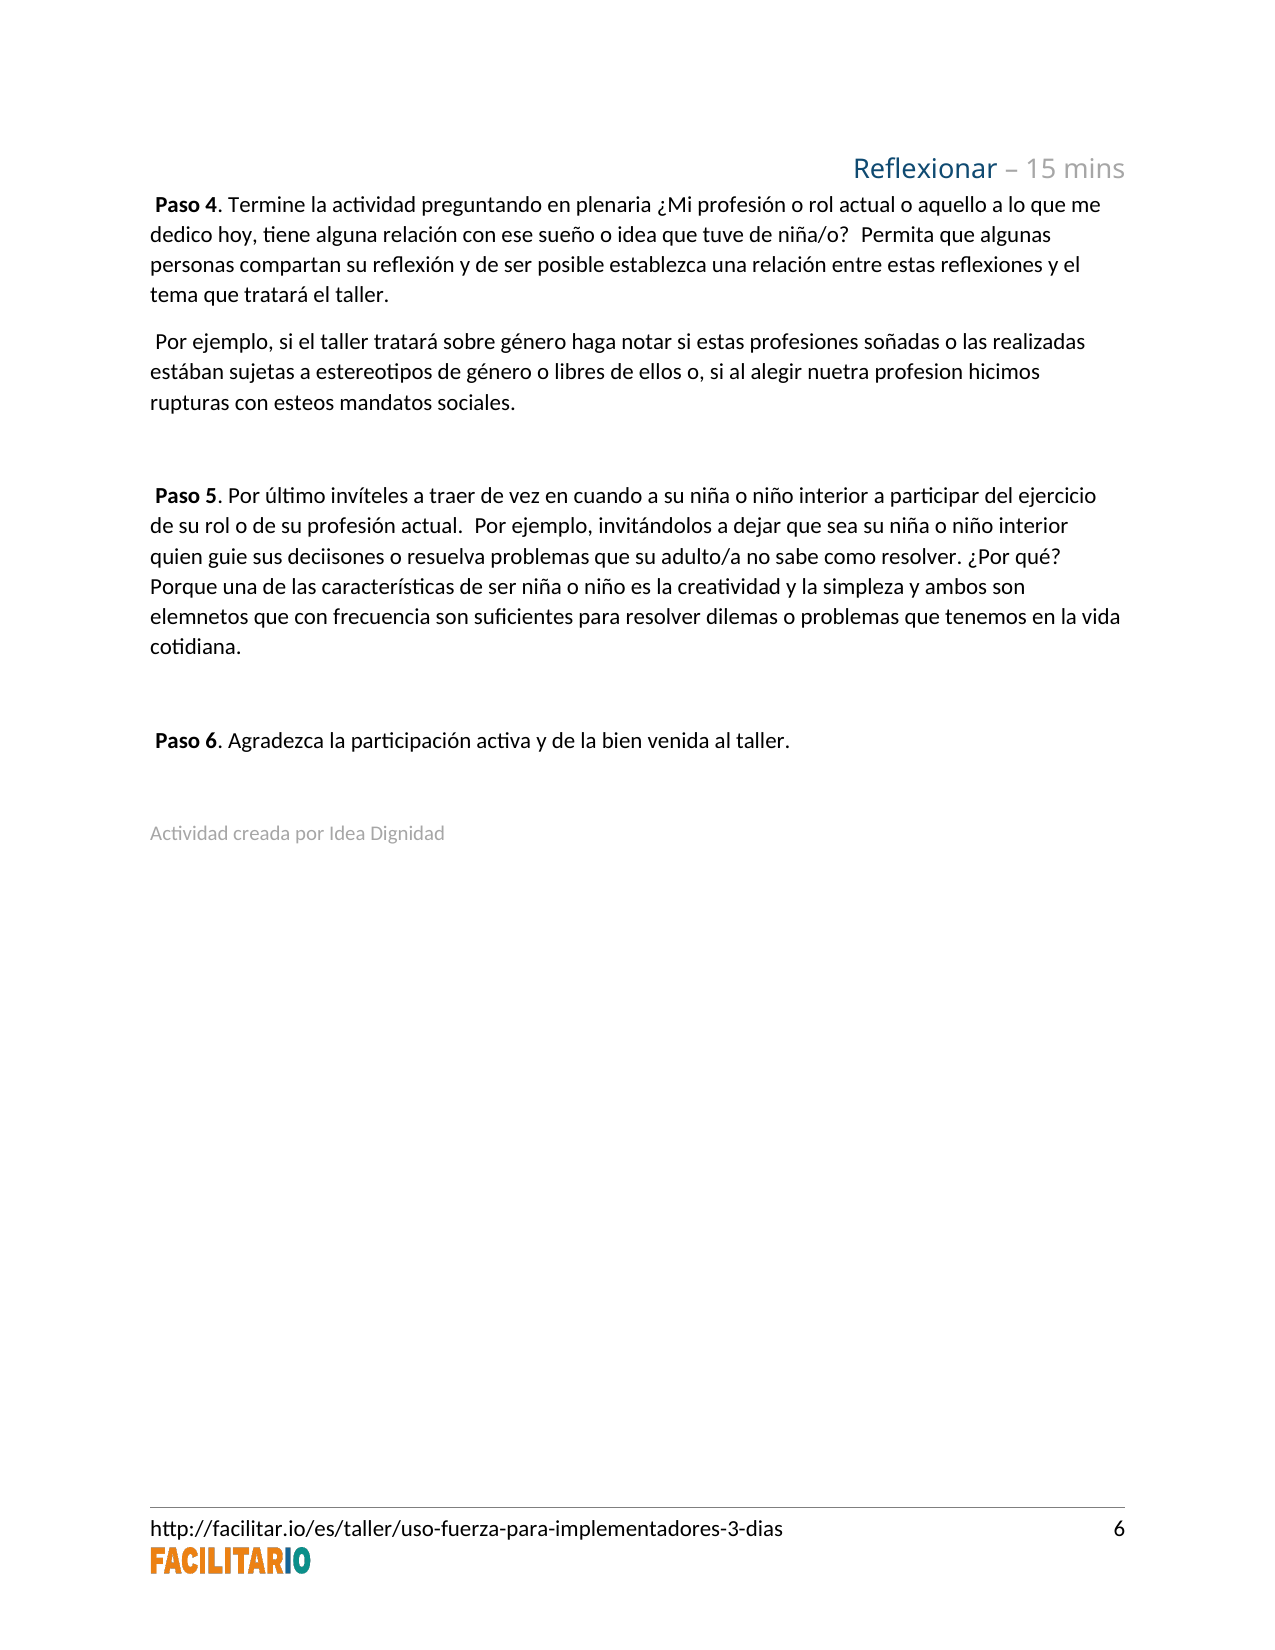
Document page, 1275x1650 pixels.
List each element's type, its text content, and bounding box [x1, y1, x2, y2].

picture [145, 1544, 315, 1576]
text Paso 4. Termine la actividad preguntando en plenaria ¿Mi profesión o rol actual o aquello a lo que me dedico hoy, tiene alguna relación con ese sueño o idea que tuve de niña/o? Permita que algunas personas compartan su reflexión y de ser posible establezca una relación entre estas reflexiones y el tema que tratará el taller. [150, 190, 1125, 308]
text Paso 6. Agradezca la participación activa y de la bien venida al taller. [150, 726, 1125, 754]
text Paso 5. Por último invíteles a traer de vez en cuando a su niña o niño interior a participar del ejercicio de su rol o de su profesión actual. Por ejemplo, invitándolos a dejar que sea su niña o niño interior quien guie sus deciisones o resuelva problemas que su adulto/a no sabe como resolver. ¿Por qué? Porque una de las características de ser niña o niño es la creatividad y la simpleza y ambos son elemnetos que con frecuencia son suficientes para resolver dilemas o problemas que tenemos en la vida cotidiana. [150, 481, 1125, 661]
subtitle Reflexionar – 15 mins [150, 150, 1125, 187]
text Actividad creada por Idea Dignidad [150, 820, 1125, 845]
text Por ejemplo, si el taller tratará sobre género haga notar si estas profesiones soñadas o las realizadas estában sujetas a estereotipos de género o libres de ellos o, si al alegir nuetra profesion hicimos rupturas con esteos mandatos sociales. [150, 327, 1125, 416]
